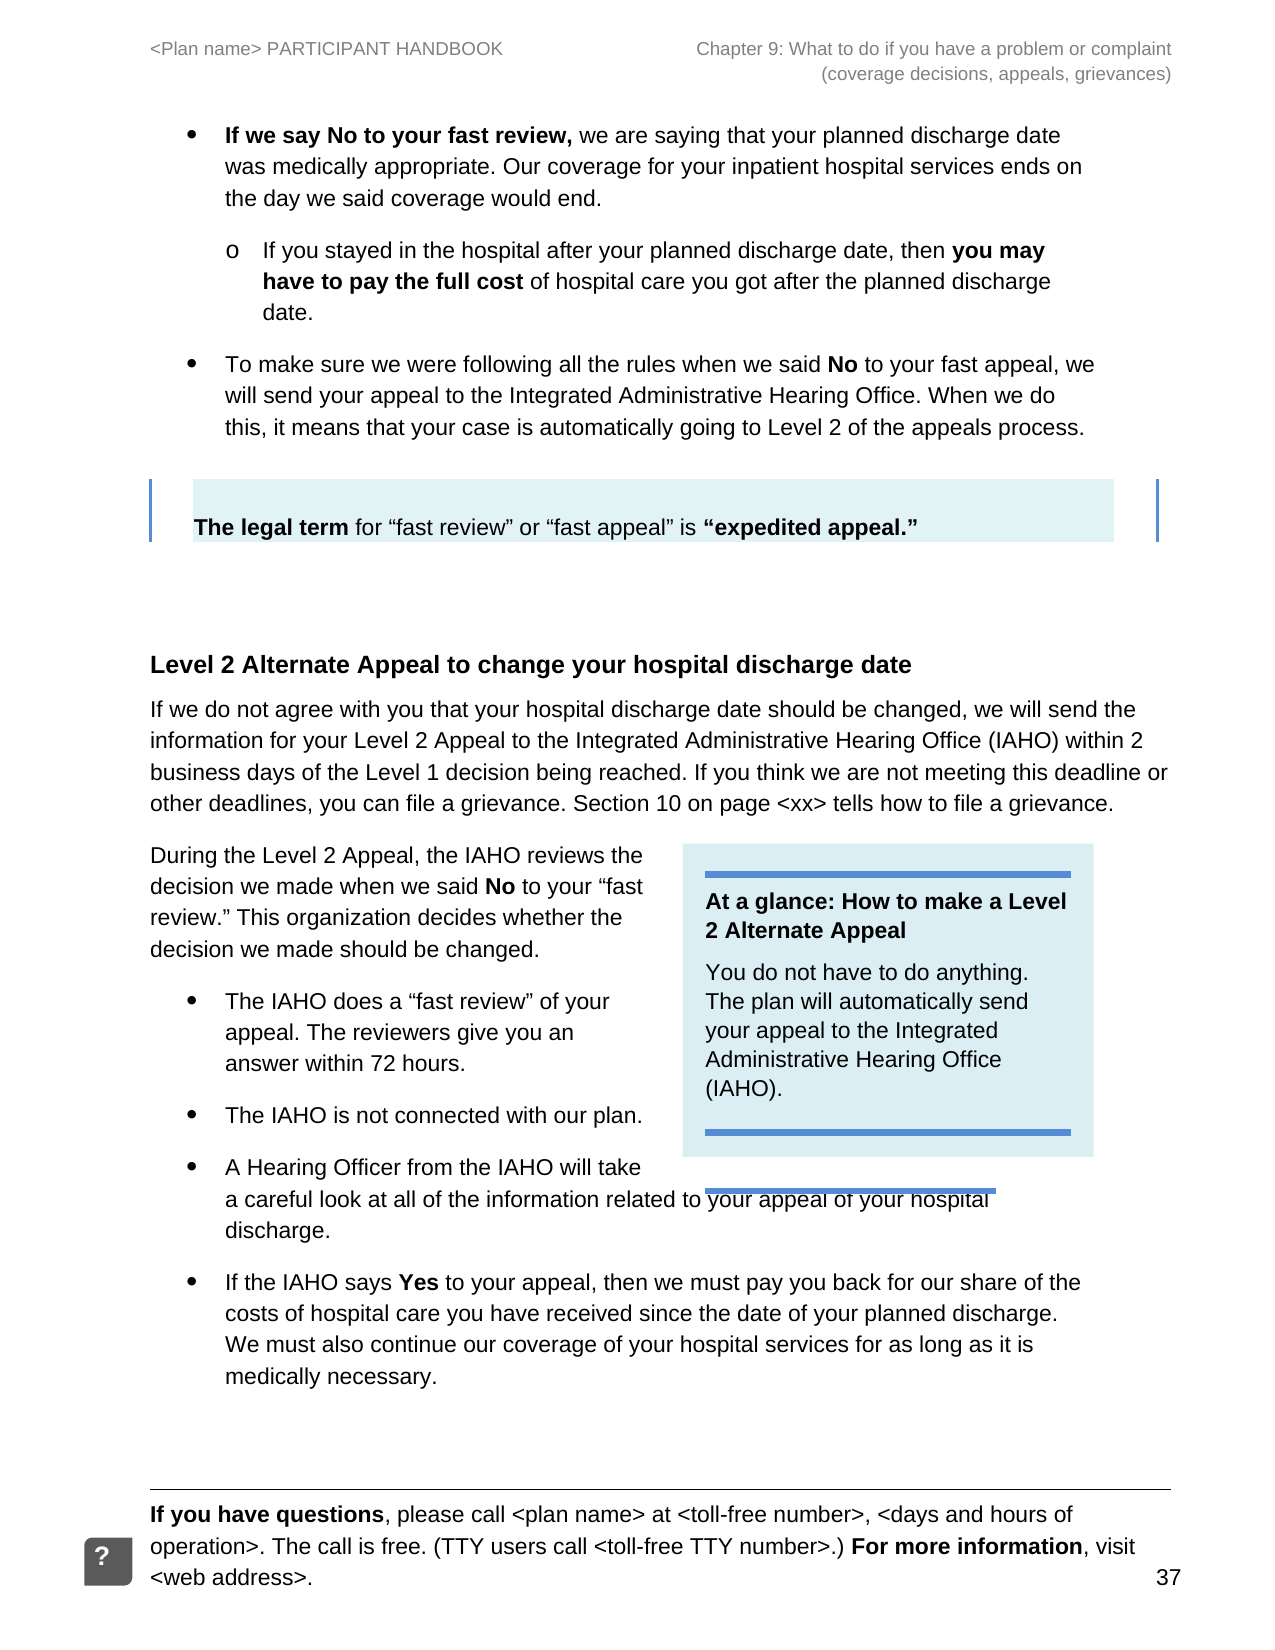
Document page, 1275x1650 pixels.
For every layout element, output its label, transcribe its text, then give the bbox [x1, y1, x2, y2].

list The IAHO does a “fast review” of your appeal. The reviewers give you an answer within 72 hours. [187, 984, 682, 1078]
subtitle Level 2 Alternate Appeal to change your hospital discharge date [150, 649, 1096, 680]
text During the Level 2 Appeal, the IAHO reviews the decision we made when we said No to your “fast review.” This organization decides whether the decision we made should be changed. [150, 838, 1096, 963]
list The IAHO is not connected with our plan. [187, 1099, 682, 1130]
list To make sure we were following all the rules when we said No to your fast appeal, we will send your appeal to the Integrated Administrative Hearing Office. When we do this, it means that your case is automatically going to Level 2 of the appeals process. [187, 348, 1096, 441]
list A Hearing Officer from the IAHO will take a careful look at all of the information related to your appeal of your hospital discharge. [187, 1151, 1096, 1244]
list If the IAHO says Yes to your appeal, then we must pay you back for our share of the costs of hospital care you have received since the date of your planned discharge. We must also continue our coverage of your hospital services for as long as it is medically necessary. [187, 1265, 1096, 1390]
list If you stayed in the hospital after your planned discharge date, then you may have to pay the full cost of hospital care you got after the planned discharge date. [225, 233, 1096, 327]
list If we say No to your fast review, we are saying that your planned discharge date was medically appropriate. Our coverage for your inpatient hospital services ends on the day we said coverage would end. [187, 118, 1096, 212]
text If we do not agree with you that your hospital discharge date should be changed, we will send the information for your Level 2 Appeal to the Integrated Administrative Hearing Office (IAHO) within 2 business days of the Level 1 decision being reached. If you think we are not meeting this deadline or other deadlines, you can file a grievance. Section 10 on page <xx> tells how to file a grievance. [150, 692, 1171, 817]
